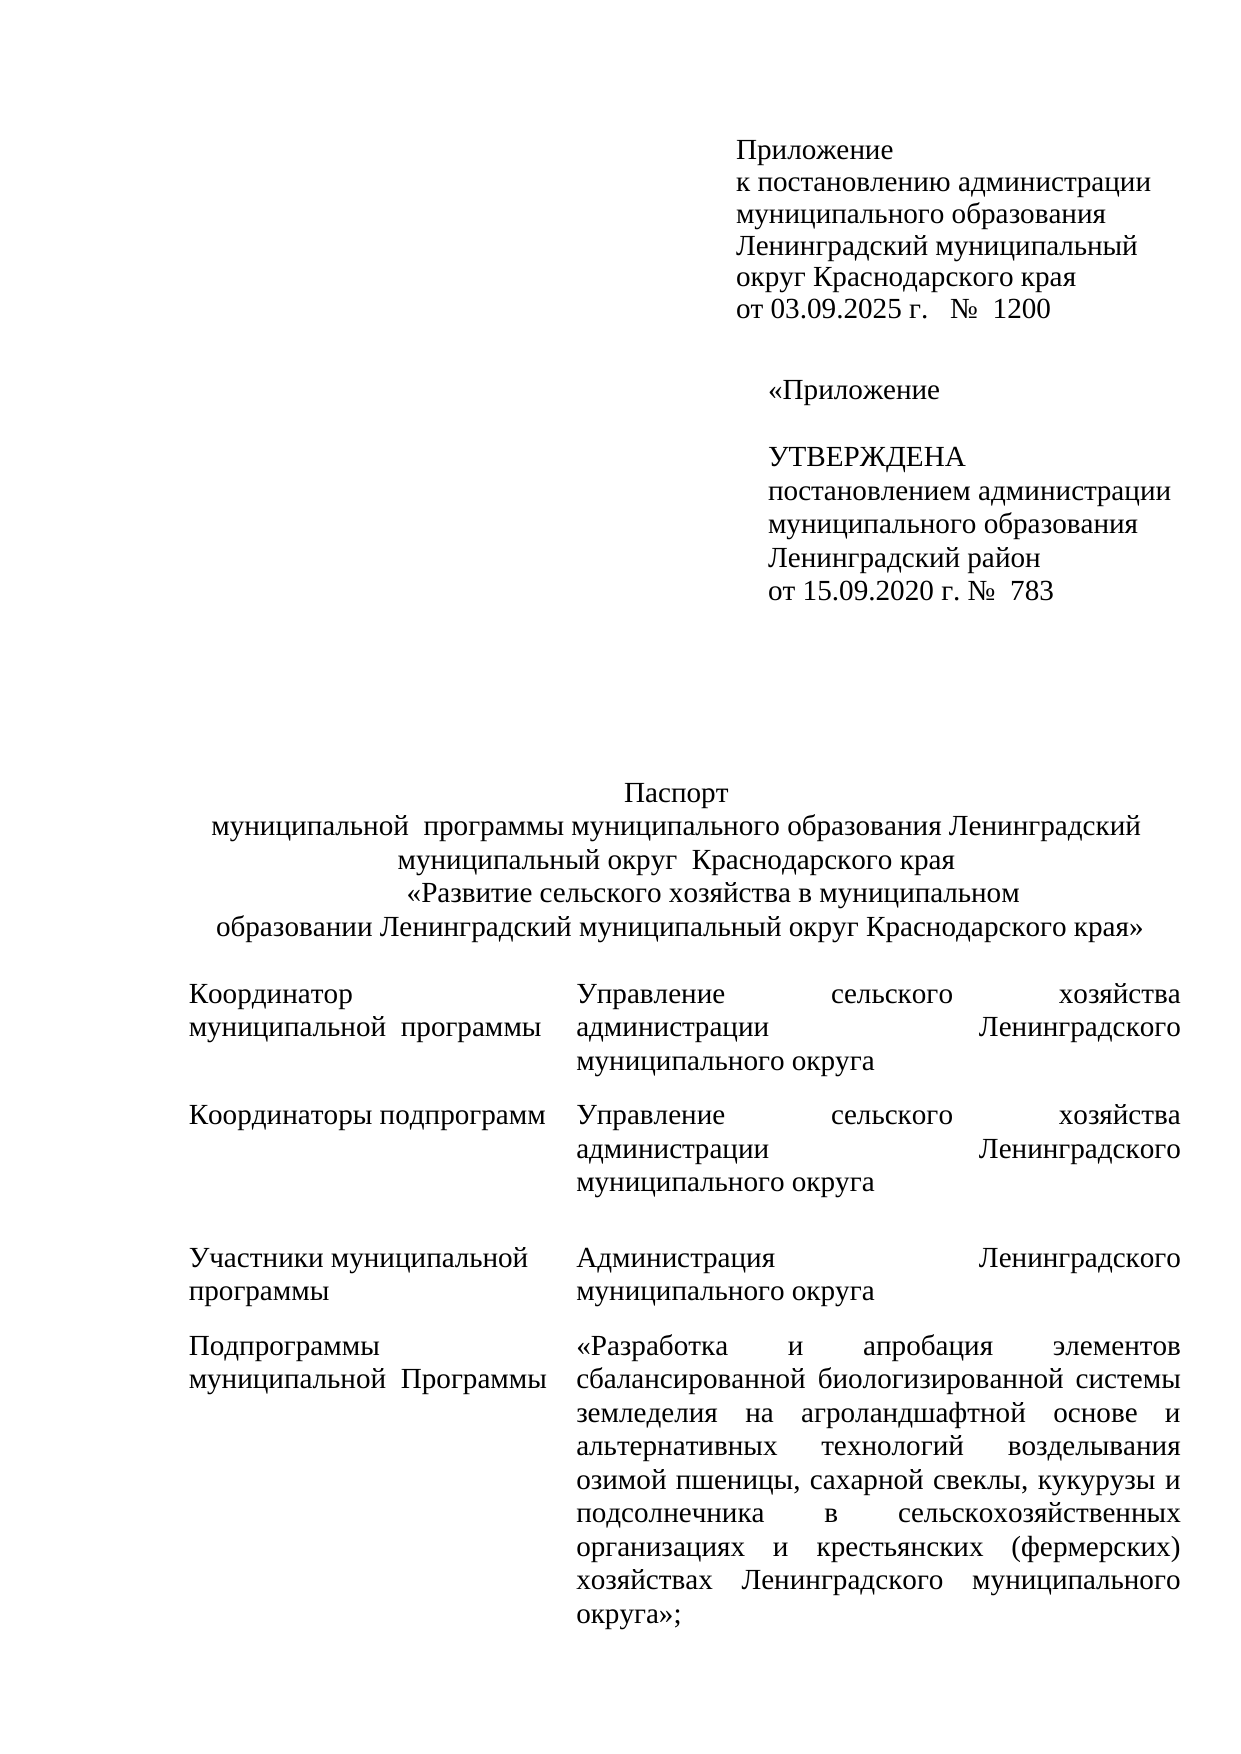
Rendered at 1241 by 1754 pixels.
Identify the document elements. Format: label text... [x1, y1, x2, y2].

table_cell Участники муниципальной программы [177, 1240, 565, 1328]
text округ Краснодарского края [254, 261, 1175, 293]
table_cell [177, 1328, 565, 1629]
text муниципальной программы муниципального образования Ленинградский муниципальный округ Краснодарского края [177, 808, 1175, 875]
text от 15.09.2020 г. № 783 [768, 573, 1175, 607]
text муниципального образования [254, 198, 1175, 230]
text муниципального образования [768, 506, 1175, 540]
text Паспорт [177, 775, 1175, 808]
text постановлением администрации [768, 473, 1175, 506]
text Ленинградский муниципальный [254, 230, 1175, 261]
text Ленинградский район [768, 540, 1175, 573]
table_header Координатор муниципальной программы [177, 976, 565, 1097]
text «Приложение [768, 372, 1175, 406]
table_cell Администрация Ленинградского муниципального округа [565, 1240, 1192, 1328]
table_cell Управление сельского хозяйства администрации Ленинградского муниципального округа [565, 1098, 1192, 1240]
text Приложение [254, 134, 1175, 166]
text «Развитие сельского хозяйства в муниципальном [177, 875, 1175, 909]
text образовании Ленинградский муниципальный округ Краснодарского края» [177, 909, 1175, 942]
table_cell Координаторы подпрограмм [177, 1098, 565, 1240]
text к постановлению администрации [254, 166, 1175, 198]
text УТВЕРЖДЕНА [768, 439, 1175, 473]
text от 03.09.2025 г. № 1200 [254, 293, 1175, 325]
table_header Управление сельского хозяйства администрации Ленинградского муниципального округа [565, 976, 1192, 1097]
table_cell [565, 1328, 1192, 1629]
